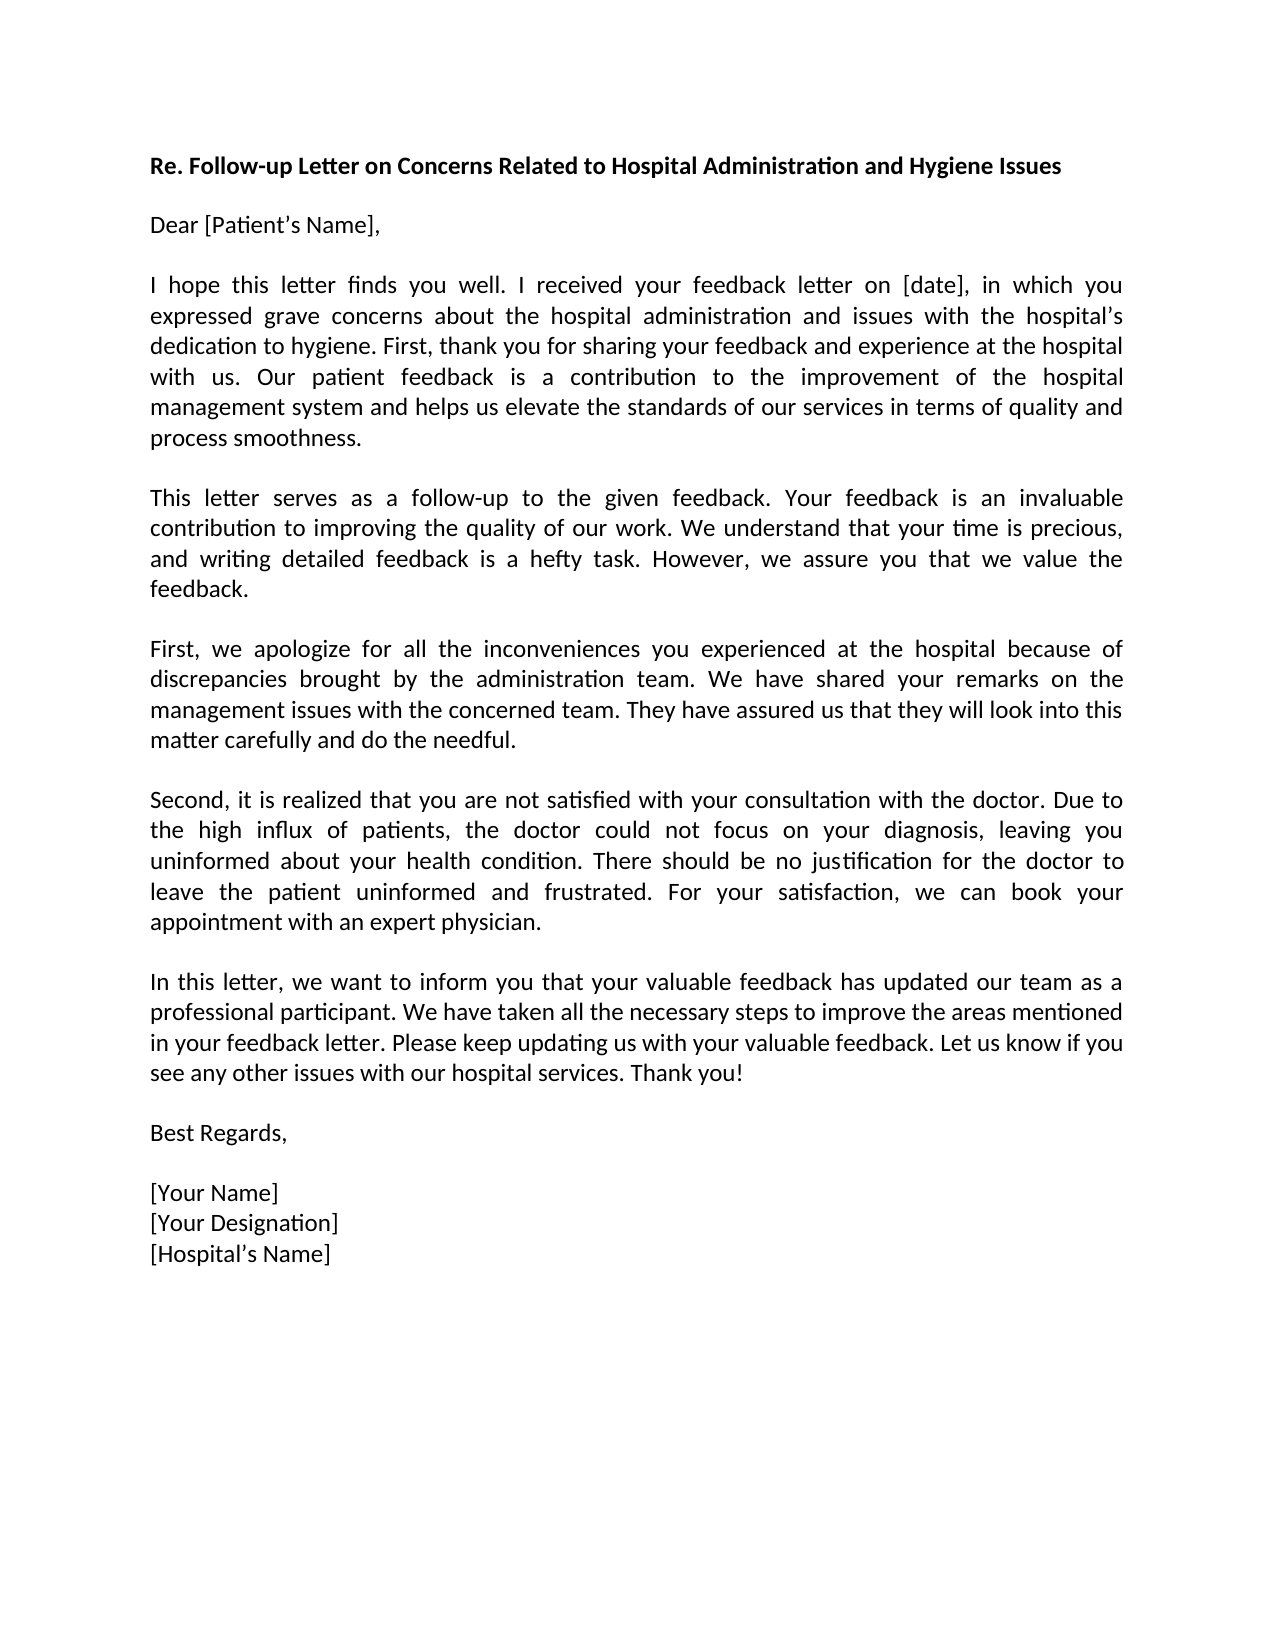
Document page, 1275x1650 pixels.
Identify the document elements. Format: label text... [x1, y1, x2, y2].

text Dear [Patient’s Name], [150, 210, 1125, 240]
text Re. Follow-up Letter on Concerns Related to Hospital Administration and Hygiene Issues [150, 150, 1125, 181]
text Best Regards, [150, 1117, 1125, 1148]
text In this letter, we want to inform you that your valuable feedback has updated our team as a professional participant. We have taken all the necessary steps to improve the areas mentioned in your feedback letter. Please keep updating us with your valuable feedback. Let us know if you see any other issues with our hospital services. Thank you! [150, 966, 1125, 1088]
text This letter serves as a follow-up to the given feedback. Your feedback is an invaluable contribution to improving the quality of our work. We understand that your time is precious, and writing detailed feedback is a hefty task. However, we assure you that we value the feedback. [150, 482, 1125, 604]
text [Your Name] [Your Designation] [Hospital’s Name] [150, 1177, 1125, 1268]
text First, we apologize for all the inconveniences you experienced at the hospital because of discrepancies brought by the administration team. We have shared your remarks on the management issues with the concerned team. They have assured us that they will look into this matter carefully and do the needful. [150, 633, 1125, 755]
text I hope this letter finds you well. I received your feedback letter on [date], in which you expressed grave concerns about the hospital administration and issues with the hospital’s dedication to hygiene. First, thank you for sharing your feedback and experience at the hospital with us. Our patient feedback is a contribution to the improvement of the hospital management system and helps us elevate the standards of our services in terms of quality and process smoothness. [150, 269, 1125, 452]
text Second, it is realized that you are not satisfied with your consultation with the doctor. Due to the high influx of patients, the doctor could not focus on your diagnosis, leaving you uninformed about your health condition. There should be no justification for the doctor to leave the patient uninformed and frustrated. For your satisfaction, we can book your appointment with an expert physician. [150, 784, 1125, 937]
